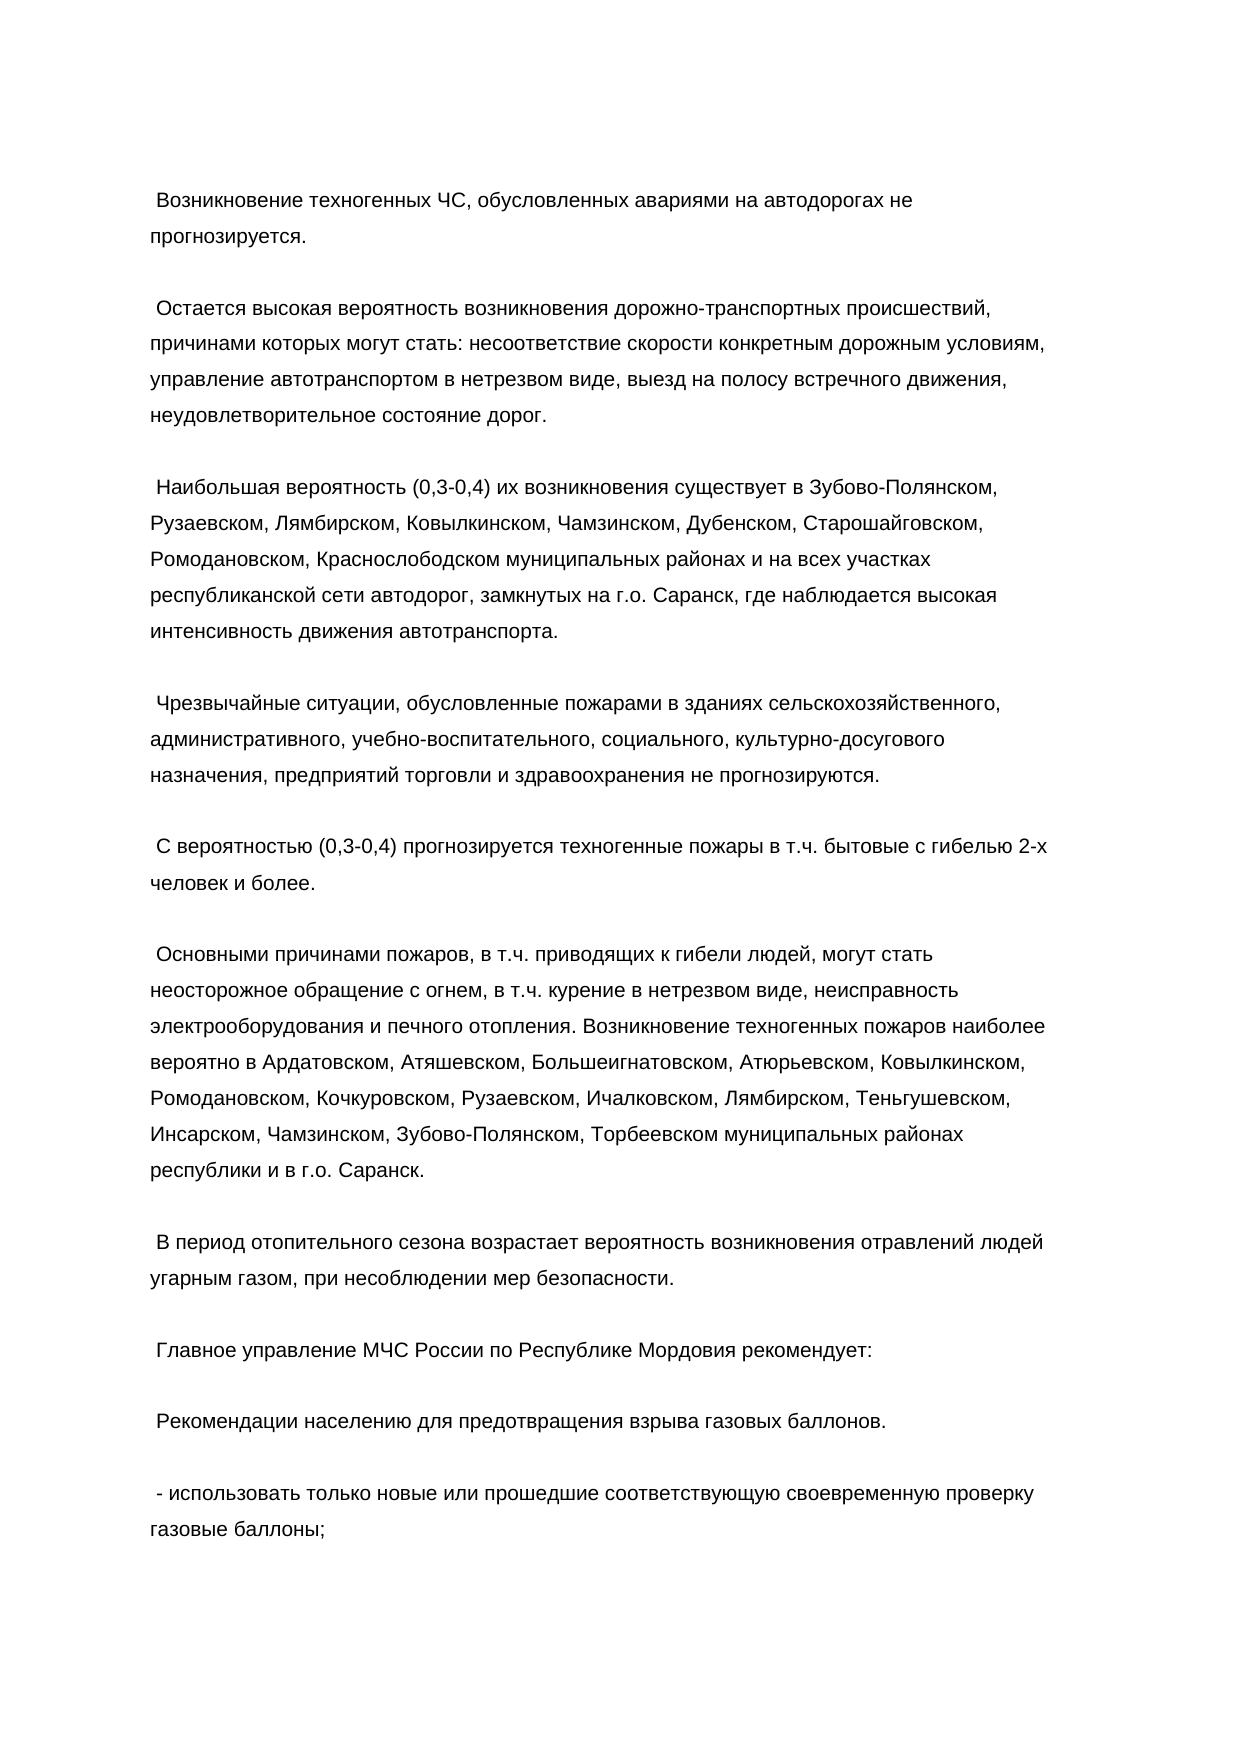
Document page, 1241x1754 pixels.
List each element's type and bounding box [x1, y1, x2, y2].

table_cell [140, 150, 1078, 1577]
